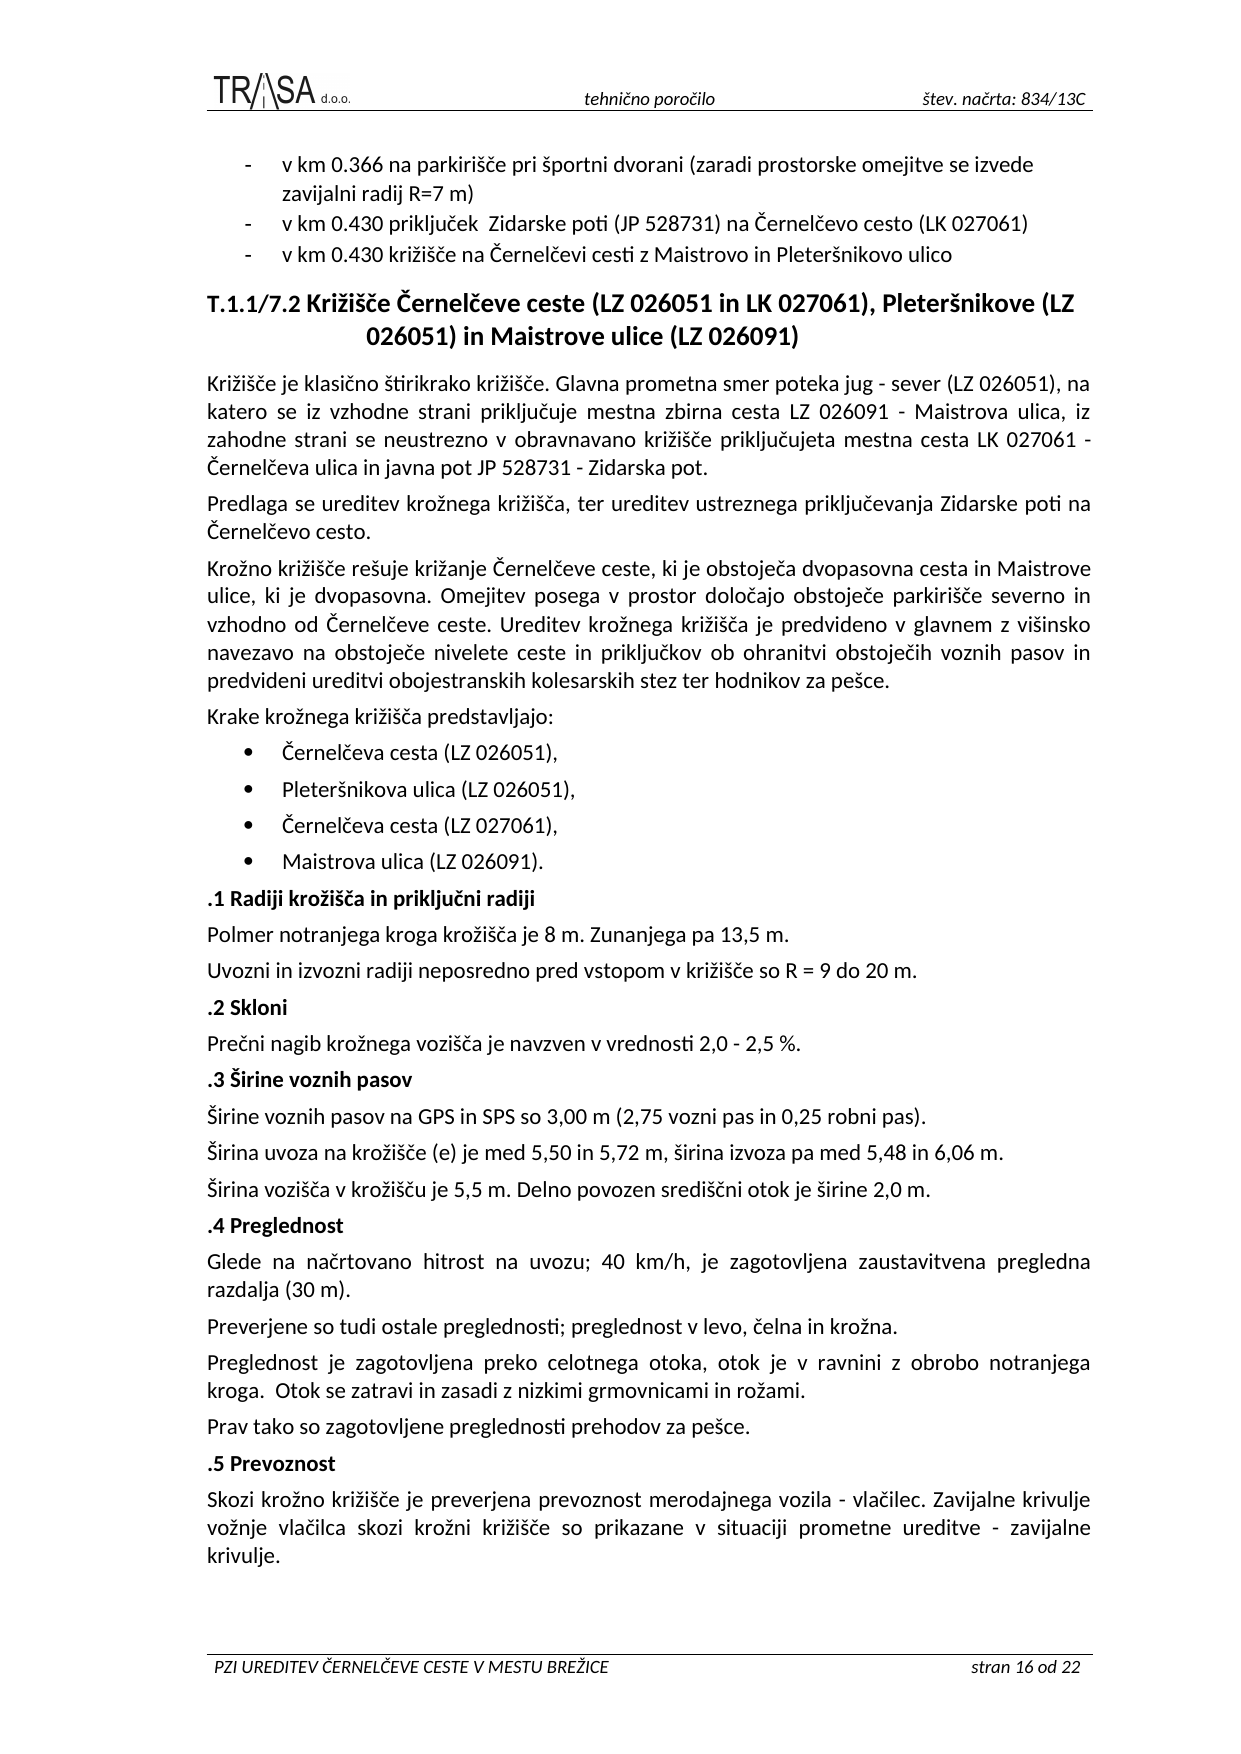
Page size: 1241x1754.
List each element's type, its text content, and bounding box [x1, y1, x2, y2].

list Maistrova ulica (LZ 026091). [244, 847, 1092, 876]
text Polmer notranjega kroga krožišča je 8 m. Zunanjega pa 13,5 m. [207, 920, 1092, 948]
text Prečni nagib krožnega vozišča je navzven v vrednosti 2,0 - 2,5 %. [207, 1029, 1092, 1057]
text Širina vozišča v krožišču je 5,5 m. Delno povozen središčni otok je širine 2,0 m. [207, 1175, 1092, 1203]
text Krožno križišče rešuje križanje Černelčeve ceste, ki je obstoječa dvopasovna cesta in Maistrove ulice, ki je dvopasovna. Omejitev posega v prostor določajo obstoječe parkirišče severno in vzhodno od Černelčeve ceste. Ureditev krožnega križišča je predvideno v glavnem z višinsko navezavo na obstoječe nivelete ceste in priključkov ob ohranitvi obstoječih voznih pasov in predvideni ureditvi obojestranskih kolesarskih stez ter hodnikov za pešce. [207, 554, 1092, 694]
text Uvozni in izvozni radiji neposredno pred vstopom v križišče so R = 9 do 20 m. [207, 957, 1092, 984]
subtitle Radiji krožišča in priključni radiji [207, 884, 1092, 912]
list Pleteršnikova ulica (LZ 026051), [244, 775, 1092, 803]
text Preverjene so tudi ostale preglednosti; preglednost v levo, čelna in krožna. [207, 1312, 1092, 1340]
subtitle Širine voznih pasov [207, 1066, 1092, 1094]
list Černelčeva cesta (LZ 027061), [244, 811, 1092, 839]
text Predlaga se ureditev krožnega križišča, ter ureditev ustreznega priključevanja Zidarske poti na Černelčevo cesto. [207, 489, 1092, 545]
text Širina uvoza na krožišče (e) je med 5,50 in 5,72 m, širina izvoza pa med 5,48 in 6,06 m. [207, 1138, 1092, 1166]
text Preglednost je zagotovljena preko celotnega otoka, otok je v ravnini z obrobo notranjega kroga. Otok se zatravi in zasadi z nizkimi grmovnicami in rožami. [207, 1348, 1092, 1404]
text Prav tako so zagotovljene preglednosti prehodov za pešce. [207, 1412, 1092, 1441]
text Skozi krožno križišče je preverjena prevoznost merodajnega vozila - vlačilec. Zavijalne krivulje vožnje vlačilca skozi krožni križišče so prikazane v situaciji prometne ureditve - zavijalne krivulje. [207, 1485, 1092, 1569]
subtitle Preglednost [207, 1211, 1092, 1239]
picture [213, 73, 350, 110]
text Krake krožnega križišča predstavljajo: [207, 702, 1092, 730]
list v km 0.366 na parkirišče pri športni dvorani (zaradi prostorske omejitve se izvede zavijalni radij R=7 m) [244, 148, 1092, 207]
text Križišče je klasično štirikrako križišče. Glavna prometna smer poteka jug - sever (LZ 026051), na katero se iz vzhodne strani priključuje mestna zbirna cesta LZ 026091 - Maistrova ulica, iz zahodne strani se neustrezno v obravnavano križišče priključujeta mestna cesta LK 027061 - Černelčeva ulica in javna pot JP 528731 - Zidarska pot. [207, 369, 1092, 481]
subtitle Križišče Černelčeve ceste (LZ 026051 in LK 027061), Pleteršnikove (LZ 026051) in Maistrove ulice (LZ 026091) [207, 286, 1092, 352]
subtitle Prevoznost [207, 1449, 1092, 1477]
text Širine voznih pasov na GPS in SPS so 3,00 m (2,75 vozni pas in 0,25 robni pas). [207, 1102, 1092, 1130]
list v km 0.430 priključek Zidarske poti (JP 528731) na Černelčevo cesto (LK 027061) [244, 207, 1092, 238]
list v km 0.430 križišče na Černelčevi cesti z Maistrovo in Pleteršnikovo ulico [244, 238, 1092, 269]
subtitle Skloni [207, 993, 1092, 1021]
text Glede na načrtovano hitrost na uvozu; , je zagotovljena zaustavitvena pregledna razdalja (30 m). [207, 1247, 1092, 1303]
list Černelčeva cesta (LZ 026051), [244, 738, 1092, 766]
